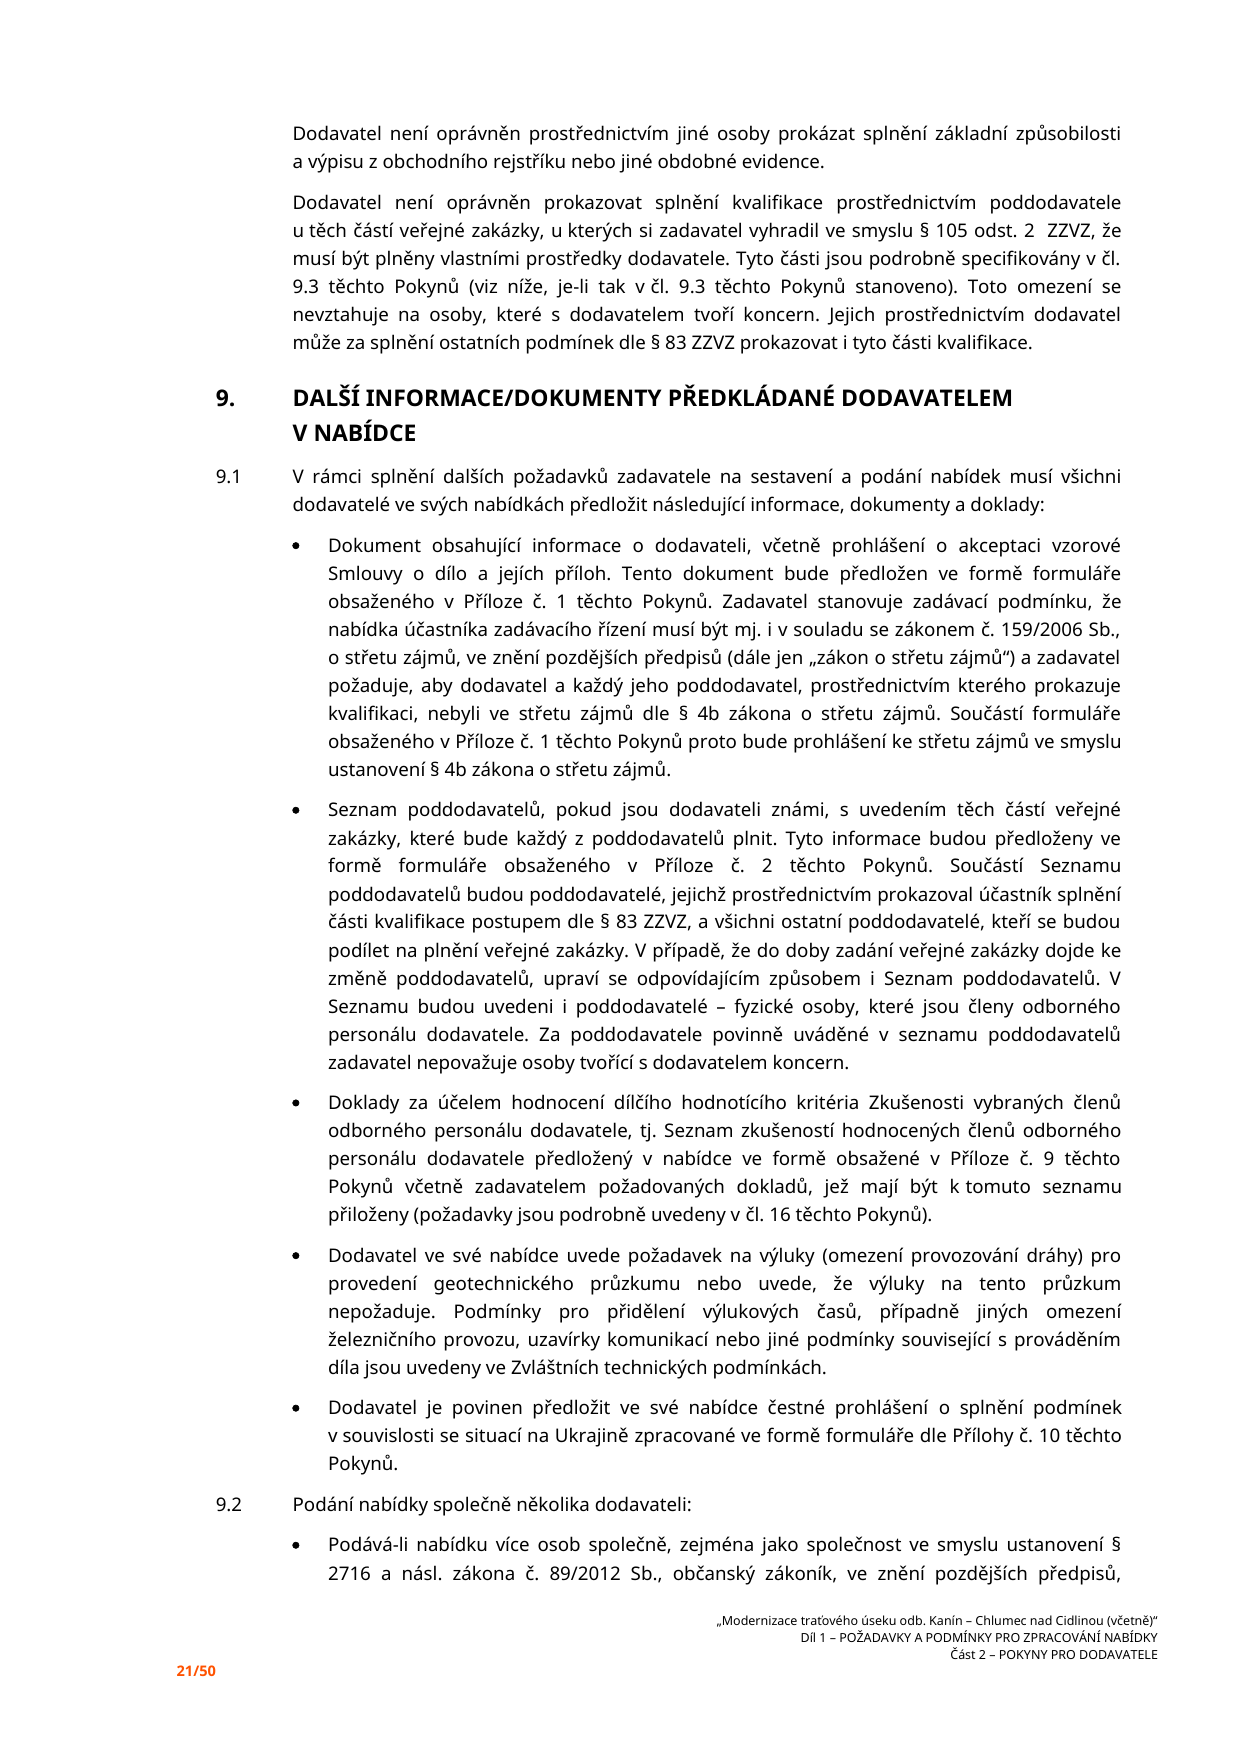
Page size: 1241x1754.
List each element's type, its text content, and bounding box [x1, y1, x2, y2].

text V rámci splnění dalších požadavků zadavatele na sestavení a podání nabídek musí všichni dodavatelé ve svých nabídkách předložit následující informace, dokumenty a doklady: [216, 463, 1122, 517]
text Podání nabídky společně několika dodavateli: [216, 1491, 1122, 1517]
text Dodavatel ve své nabídce uvede požadavek na výluky (omezení provozování dráhy) pro provedení geotechnického průzkumu nebo uvede, že výluky na tento průzkum nepožaduje. Podmínky pro přidělení výlukových časů, případně jiných omezení železničního provozu, uzavírky komunikací nebo jiné podmínky související s prováděním díla jsou uvedeny ve Zvláštních technických podmínkách. [292, 1242, 1122, 1380]
text DALŠÍ INFORMACE/DOKUMENTY PŘEDKLÁDANÉ DODAVATELEM v NABÍDCE [216, 382, 1122, 448]
text Dodavatel není oprávněn prostřednictvím jiné osoby prokázat splnění základní způsobilosti a výpisu z obchodního rejstříku nebo jiné obdobné evidence. [292, 121, 1122, 174]
text Dodavatel je povinen předložit ve své nabídce čestné prohlášení o splnění podmínek v souvislosti se situací na Ukrajině zpracované ve formě formuláře dle Přílohy č. 10 těchto Pokynů. [292, 1395, 1122, 1476]
text Seznam poddodavatelů, pokud jsou dodavateli známi, s uvedením těch částí veřejné zakázky, které bude každý z poddodavatelů plnit. Tyto informace budou předloženy ve formě formuláře obsaženého v Příloze č. 2 těchto Pokynů. Součástí Seznamu poddodavatelů budou poddodavatelé, jejichž prostřednictvím prokazoval účastník splnění části kvalifikace postupem dle § 83 ZZVZ, a všichni ostatní poddodavatelé, kteří se budou podílet na plnění veřejné zakázky. V případě, že do doby zadání veřejné zakázky dojde ke změně poddodavatelů, upraví se odpovídajícím způsobem i Seznam poddodavatelů. V Seznamu budou uvedeni i poddodavatelé – fyzické osoby, které jsou členy odborného personálu dodavatele. Za poddodavatele povinně uváděné v seznamu poddodavatelů zadavatel nepovažuje osoby tvořící s dodavatelem koncern. [292, 797, 1122, 1074]
text Dodavatel není oprávněn prokazovat splnění kvalifikace prostřednictvím poddodavatele u těch částí veřejné zakázky, u kterých si zadavatel vyhradil ve smyslu § 105 odst. 2 ZZVZ, že musí být plněny vlastními prostředky dodavatele. Tyto části jsou podrobně specifikovány v čl. 9.3 těchto Pokynů (viz níže, je-li tak v čl. 9.3 těchto Pokynů stanoveno). Toto omezení se nevztahuje na osoby, které s dodavatelem tvoří koncern. Jejich prostřednictvím dodavatel může za splnění ostatních podmínek dle § 83 ZZVZ prokazovat i tyto části kvalifikace. [292, 189, 1122, 355]
text Dokument obsahující informace o dodavateli, včetně prohlášení o akceptaci vzorové Smlouvy o dílo a jejích příloh. Tento dokument bude předložen ve formě formuláře obsaženého v Příloze č. 1 těchto Pokynů. Zadavatel stanovuje zadávací podmínku, že nabídka účastníka zadávacího řízení musí být mj. i v souladu se zákonem č. 159/2006 Sb., o střetu zájmů, ve znění pozdějších předpisů (dále jen „zákon o střetu zájmů“) a zadavatel požaduje, aby dodavatel a každý jeho poddodavatel, prostřednictvím kterého prokazuje kvalifikaci, nebyli ve střetu zájmů dle § 4b zákona o střetu zájmů. Součástí formuláře obsaženého v Příloze č. 1 těchto Pokynů proto bude prohlášení ke střetu zájmů ve smyslu ustanovení § 4b zákona o střetu zájmů. [292, 532, 1122, 782]
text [292, 1532, 1122, 1585]
text Doklady za účelem hodnocení dílčího hodnotícího kritéria Zkušenosti vybraných členů odborného personálu dodavatele, tj. Seznam zkušeností hodnocených členů odborného personálu dodavatele předložený v nabídce ve formě obsažené v Příloze č. 9 těchto Pokynů včetně zadavatelem požadovaných dokladů, jež mají být k tomuto seznamu přiloženy (požadavky jsou podrobně uvedeny v čl. 16 těchto Pokynů). [292, 1089, 1122, 1227]
